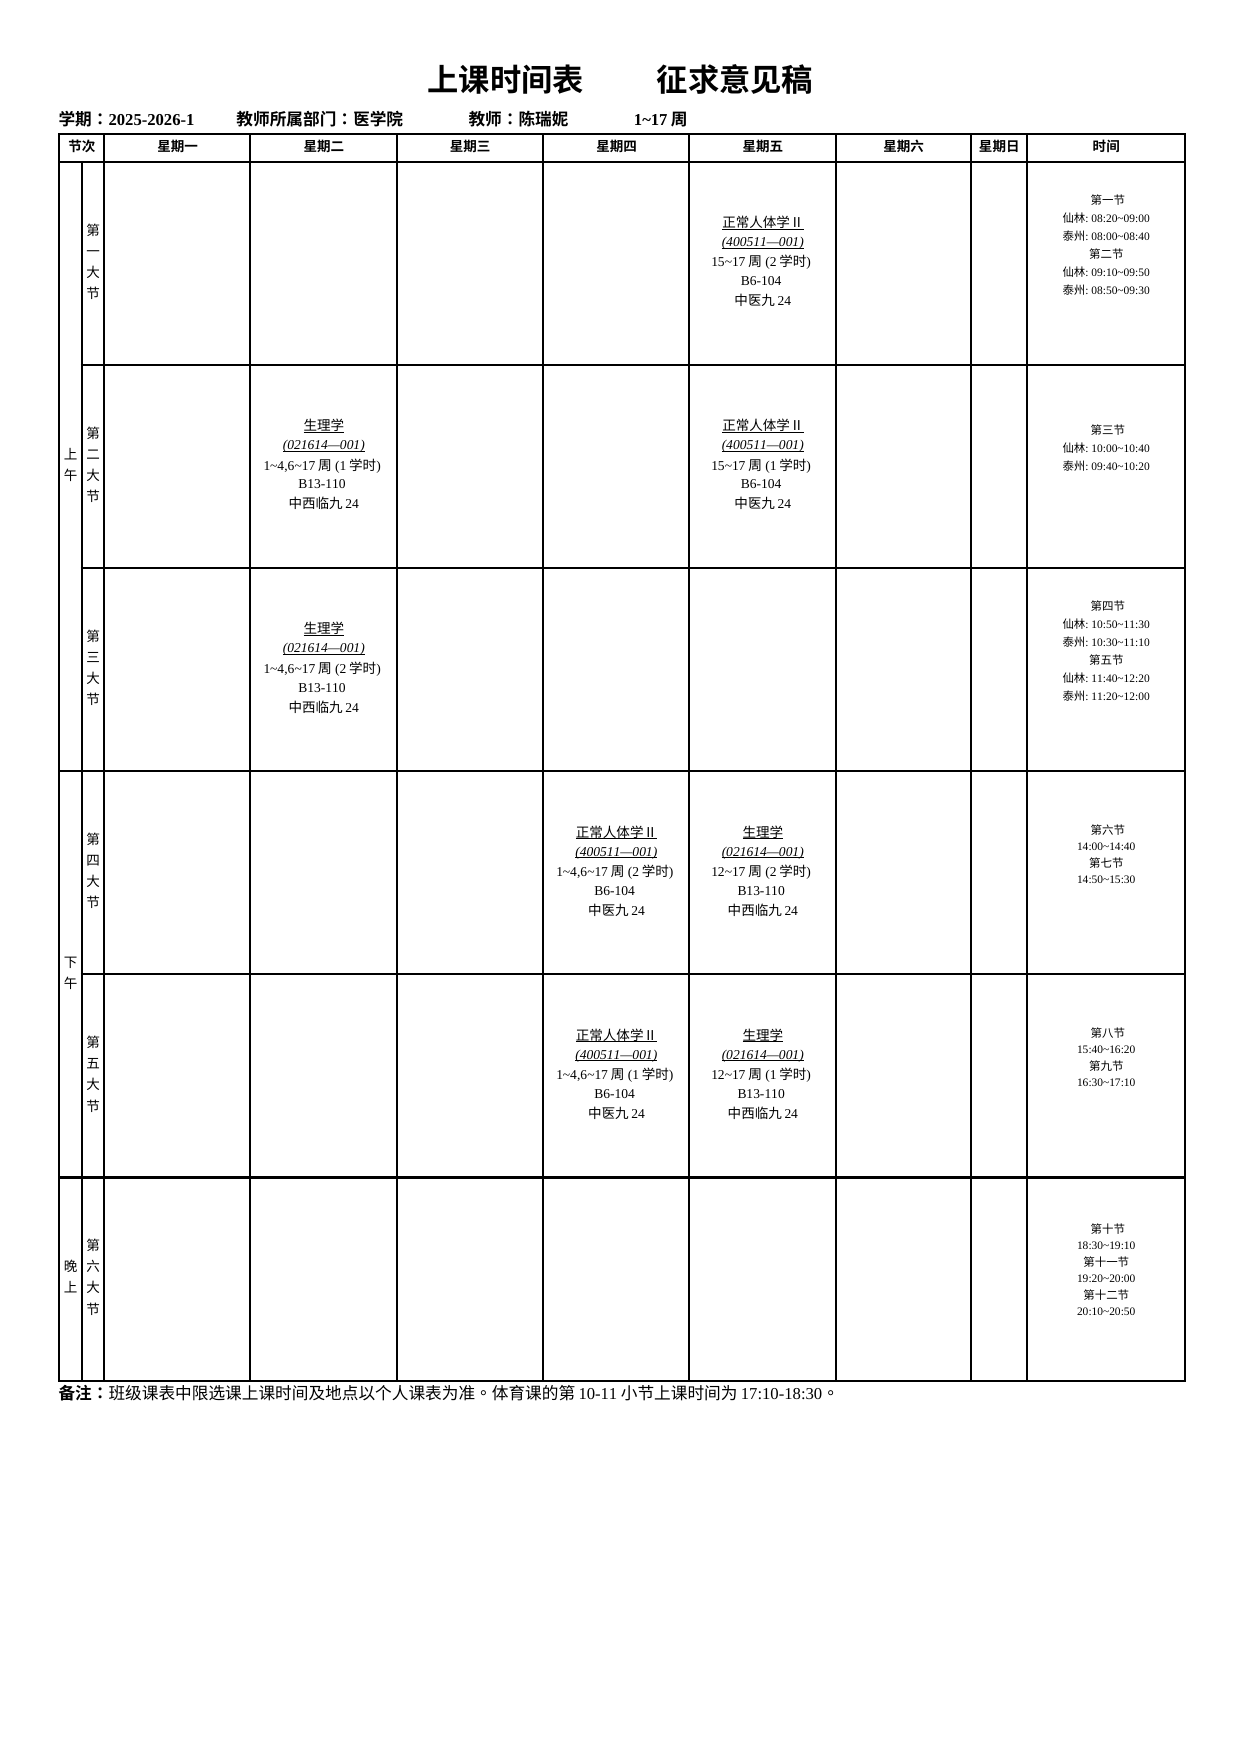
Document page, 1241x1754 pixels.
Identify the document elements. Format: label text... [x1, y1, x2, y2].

table_header 星期四 [544, 135, 688, 161]
table_header 星期五 [690, 135, 835, 161]
table_cell [972, 975, 1026, 1176]
text 上课时间表 征求意见稿 [58, 58, 1182, 101]
table_cell [544, 1179, 688, 1379]
table_cell 第三节 仙林: 10:00~10:40 泰州: 09:40~10:20 [1028, 366, 1184, 567]
table_cell 正常人体学Ⅱ (400511—001) 1~4,6~17周 (1学时) B6-104 中医九24 [544, 975, 688, 1176]
table_cell [544, 163, 688, 364]
table_cell 生理学 (021614—001) 1~4,6~17周 (2学时) B13-110 中西临九24 [251, 569, 396, 770]
table_cell [544, 569, 688, 770]
table_cell [105, 772, 249, 973]
table_cell [398, 569, 542, 770]
table_cell [837, 366, 970, 567]
table_cell [972, 569, 1026, 770]
table_cell [251, 1179, 396, 1379]
table_cell [837, 163, 970, 364]
table_header 星期日 [972, 135, 1026, 161]
table_header 节次 [60, 135, 103, 161]
table_cell [544, 366, 688, 567]
table_cell 晚上 [60, 1179, 81, 1379]
table_cell [251, 772, 396, 973]
table_cell 第六大节 [83, 1179, 103, 1379]
table_cell 第六节 14:00~14:40 第七节 14:50~15:30 [1028, 772, 1184, 973]
table_cell [251, 975, 396, 1176]
table_header 时间 [1028, 135, 1184, 161]
table_cell [398, 163, 542, 364]
table_cell 第一节 仙林: 08:20~09:00 泰州: 08:00~08:40 第二节 仙林: 09:10~09:50 泰州: 08:50~09:30 [1028, 163, 1184, 364]
table_cell [398, 1179, 542, 1379]
table_cell 正常人体学Ⅱ (400511—001) 15~17周 (2学时) B6-104 中医九24 [690, 163, 835, 364]
table_header 星期六 [837, 135, 970, 161]
table_cell 下午 [60, 772, 81, 1176]
table_cell [837, 569, 970, 770]
table_cell 第十节 18:30~19:10 第十一节 19:20~20:00 第十二节 20:10~20:50 [1028, 1179, 1184, 1379]
table_cell 第一大节 [83, 163, 103, 364]
table_cell 第二大节 [83, 366, 103, 567]
table_header 星期一 [105, 135, 249, 161]
table_cell 正常人体学Ⅱ (400511—001) 1~4,6~17周 (2学时) B6-104 中医九24 [544, 772, 688, 973]
table_cell [837, 1179, 970, 1379]
text 备注：班级课表中限选课上课时间及地点以个人课表为准。体育课的第10-11小节上课时间为17:10-18:30。 [58, 1382, 1182, 1404]
table_cell [398, 975, 542, 1176]
table_cell [105, 569, 249, 770]
table_cell [972, 366, 1026, 567]
table_cell 生理学 (021614—001) 12~17周 (1学时) B13-110 中西临九24 [690, 975, 835, 1176]
table_cell [690, 569, 835, 770]
table_cell [398, 772, 542, 973]
table_cell [105, 366, 249, 567]
table_cell [690, 1179, 835, 1379]
table_cell [837, 975, 970, 1176]
table_header 星期二 [251, 135, 396, 161]
table_cell [972, 163, 1026, 364]
table_cell [105, 1179, 249, 1379]
table_cell [398, 366, 542, 567]
table_cell 第四大节 [83, 772, 103, 973]
table_cell [972, 772, 1026, 973]
table_cell [105, 975, 249, 1176]
table_cell 上午 [60, 163, 81, 770]
table_cell 第四节 仙林: 10:50~11:30 泰州: 10:30~11:10 第五节 仙林: 11:40~12:20 泰州: 11:20~12:00 [1028, 569, 1184, 770]
text 学期：2025-2026-1 教师所属部门：医学院 教师：陈瑞妮 1~17周 [58, 107, 1182, 130]
table_cell 正常人体学Ⅱ (400511—001) 15~17周 (1学时) B6-104 中医九24 [690, 366, 835, 567]
table_cell 第三大节 [83, 569, 103, 770]
table_cell 生理学 (021614—001) 12~17周 (2学时) B13-110 中西临九24 [690, 772, 835, 973]
table_cell 生理学 (021614—001) 1~4,6~17周 (1学时) B13-110 中西临九24 [251, 366, 396, 567]
table_cell 第五大节 [83, 975, 103, 1176]
table_cell [251, 163, 396, 364]
table_cell [105, 163, 249, 364]
table_header 星期三 [398, 135, 542, 161]
table_cell [837, 772, 970, 973]
table_cell [972, 1179, 1026, 1379]
table_cell 第八节 15:40~16:20 第九节 16:30~17:10 [1028, 975, 1184, 1176]
